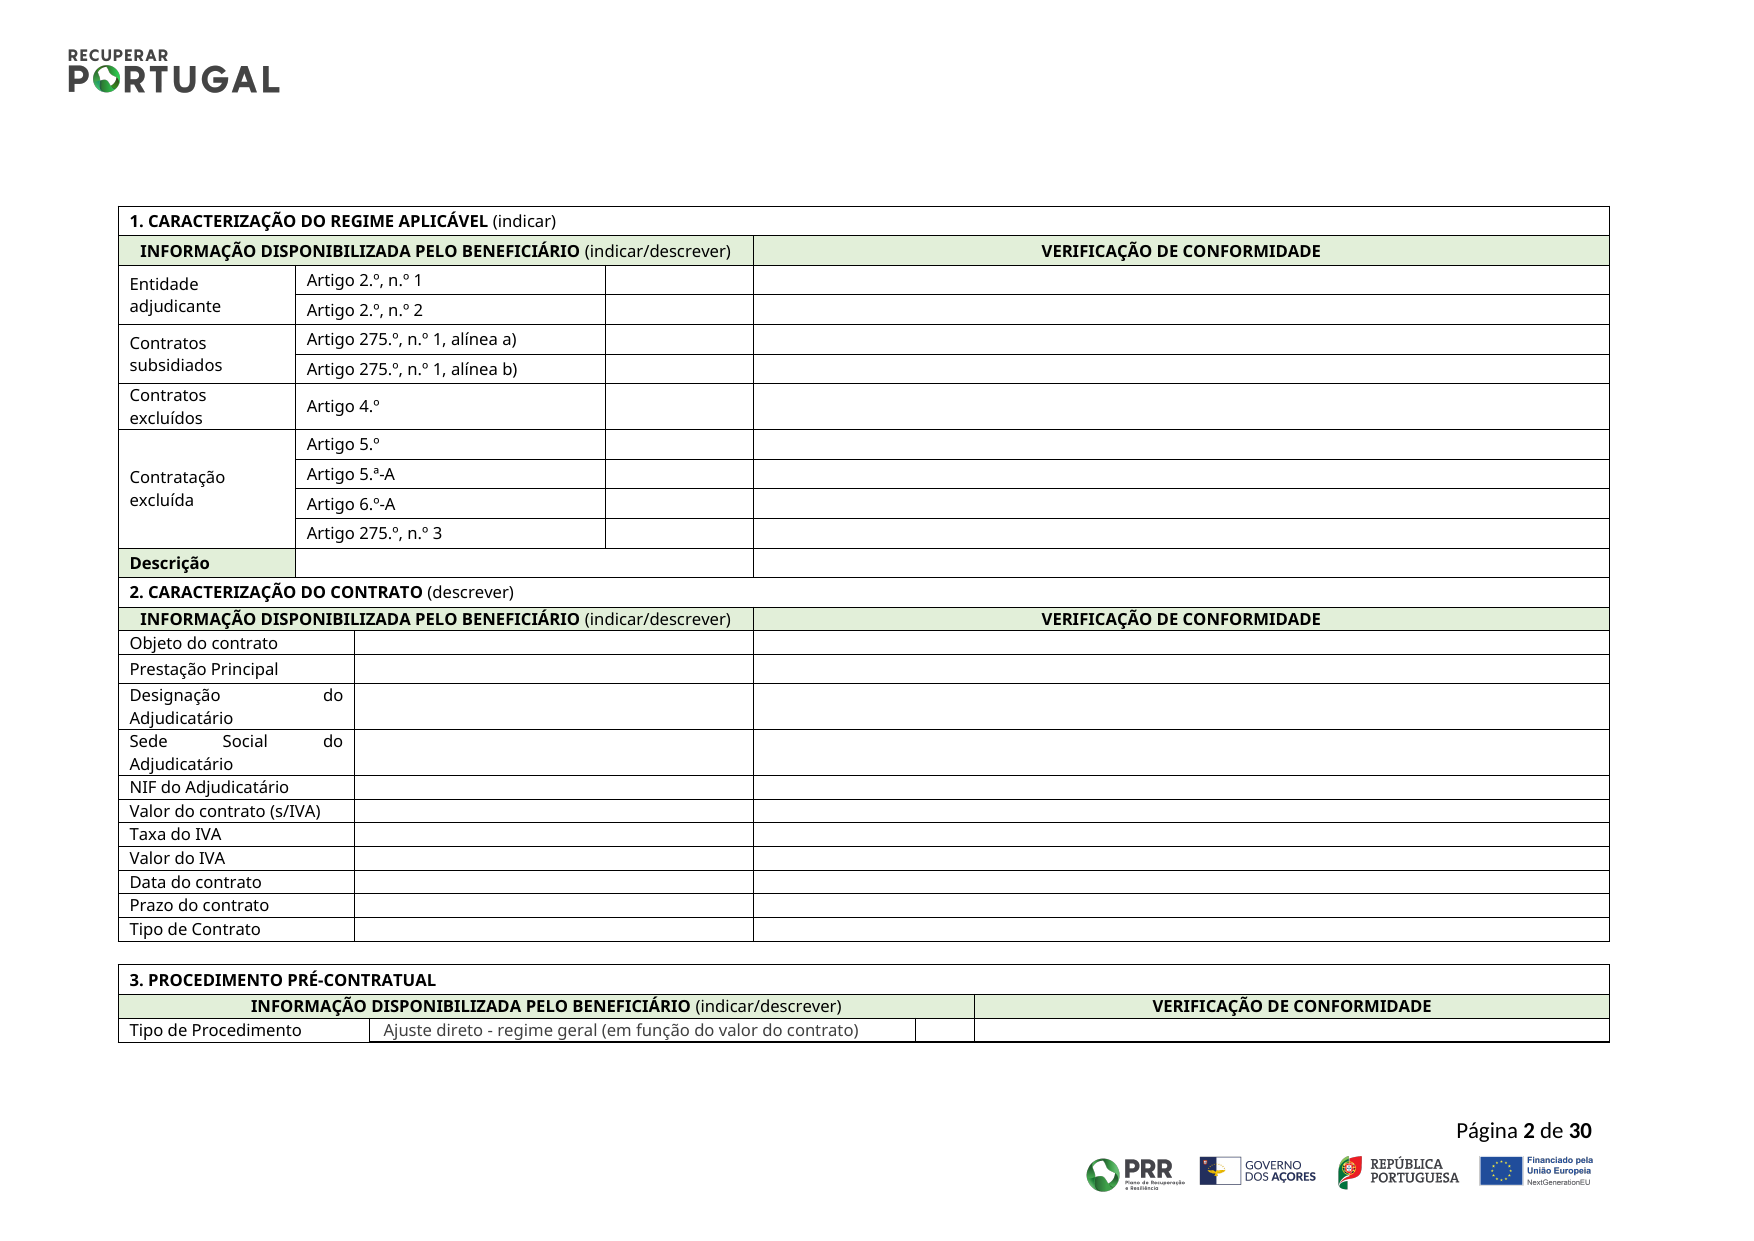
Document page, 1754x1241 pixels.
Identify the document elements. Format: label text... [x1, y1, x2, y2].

table_cell [754, 460, 1609, 488]
table_cell [606, 460, 753, 488]
table_cell [355, 655, 753, 683]
table_cell Artigo 5.ª-A [296, 460, 605, 488]
table_cell [754, 489, 1609, 518]
table_cell NIF do Adjudicatário [119, 776, 354, 799]
table_cell [606, 295, 753, 324]
table_cell Sede Social do Adjudicatário [119, 730, 354, 775]
table_cell Artigo 275.º, n.º 3 [296, 519, 605, 547]
table_cell INFORMAÇÃO DISPONIBILIZADA PELO BENEFICIÁRIO (indicar/descrever) [119, 236, 753, 265]
table_cell Artigo 4.º [296, 384, 605, 429]
table_cell [355, 684, 753, 729]
table_cell INFORMAÇÃO DISPONIBILIZADA PELO BENEFICIÁRIO (indicar/descrever) [119, 608, 753, 630]
table_cell Prestação Principal [119, 655, 354, 683]
table_cell Designação do Adjudicatário [119, 684, 354, 729]
table_cell Tipo de Contrato [119, 918, 354, 941]
table_cell [606, 355, 753, 383]
table_cell Taxa do IVA [119, 823, 354, 846]
table_cell [355, 800, 753, 822]
table_cell Entidade adjudicante [119, 266, 295, 324]
table_cell Contratação excluída [119, 430, 295, 547]
table_cell [754, 631, 1609, 654]
table_cell [606, 384, 753, 429]
table_cell Objeto do contrato [119, 631, 354, 654]
table_cell Artigo 5.º [296, 430, 605, 459]
table_cell Prazo do contrato [119, 894, 354, 917]
table_cell Contratos subsidiados [119, 325, 295, 383]
table_cell [754, 847, 1609, 869]
table_cell [754, 800, 1609, 822]
table_cell [754, 776, 1609, 799]
table_cell [754, 894, 1609, 917]
table_cell [355, 918, 753, 941]
table_cell VERIFICAÇÃO DE CONFORMIDADE [754, 236, 1609, 265]
table_cell [754, 384, 1609, 429]
table_cell [754, 684, 1609, 729]
table_cell VERIFICAÇÃO DE CONFORMIDADE [754, 608, 1609, 630]
table_cell Artigo 275.º, n.º 1, alínea a) [296, 325, 605, 353]
table_cell VERIFICAÇÃO DE CONFORMIDADE [975, 995, 1609, 1018]
table_cell [754, 430, 1609, 459]
table_cell [754, 918, 1609, 941]
table_cell Artigo 6.º-A [296, 489, 605, 518]
table_cell [754, 266, 1609, 294]
table_cell Artigo 2.º, n.º 1 [296, 266, 605, 294]
table_cell [296, 549, 753, 577]
picture [58, 40, 290, 102]
table_cell [754, 730, 1609, 775]
table_cell [355, 871, 753, 893]
table_header 1. CARACTERIZAÇÃO DO REGIME APLICÁVEL (indicar) [119, 207, 1609, 235]
table_cell [606, 430, 753, 459]
table_cell [754, 871, 1609, 893]
table_cell [754, 355, 1609, 383]
table_cell [606, 266, 753, 294]
table_cell Artigo 2.º, n.º 2 [296, 295, 605, 324]
table_cell Valor do IVA [119, 847, 354, 869]
table_cell [606, 325, 753, 353]
table_cell Contratos excluídos [119, 384, 295, 429]
table_cell [606, 489, 753, 518]
table_cell [355, 823, 753, 846]
table_cell [606, 519, 753, 547]
table_cell [355, 631, 753, 654]
table_cell [975, 1019, 1609, 1041]
table_cell 2. CARACTERIZAÇÃO DO CONTRATO (descrever) [119, 578, 1609, 607]
table_cell [754, 823, 1609, 846]
table_cell [754, 295, 1609, 324]
table_cell [754, 325, 1609, 353]
table_cell [916, 1019, 974, 1041]
table_cell [754, 549, 1609, 577]
table_cell [754, 519, 1609, 547]
table_cell [355, 847, 753, 869]
table_cell [355, 776, 753, 799]
table_cell Descrição [119, 549, 295, 577]
table_cell INFORMAÇÃO DISPONIBILIZADA PELO BENEFICIÁRIO (indicar/descrever) [119, 995, 974, 1018]
picture [1071, 1144, 1607, 1200]
table_cell Data do contrato [119, 871, 354, 893]
table_cell Ajuste direto - regime geral (em função do valor do contrato) [370, 1019, 915, 1041]
table_cell Artigo 275.º, n.º 1, alínea b) [296, 355, 605, 383]
table_cell [355, 894, 753, 917]
table_cell [754, 655, 1609, 683]
table_header 3. PROCEDIMENTO PRÉ-CONTRATUAL [119, 965, 1609, 994]
table_cell Tipo de Procedimento [119, 1019, 369, 1041]
table_cell [355, 730, 753, 775]
table_cell Valor do contrato (s/IVA) [119, 800, 354, 822]
